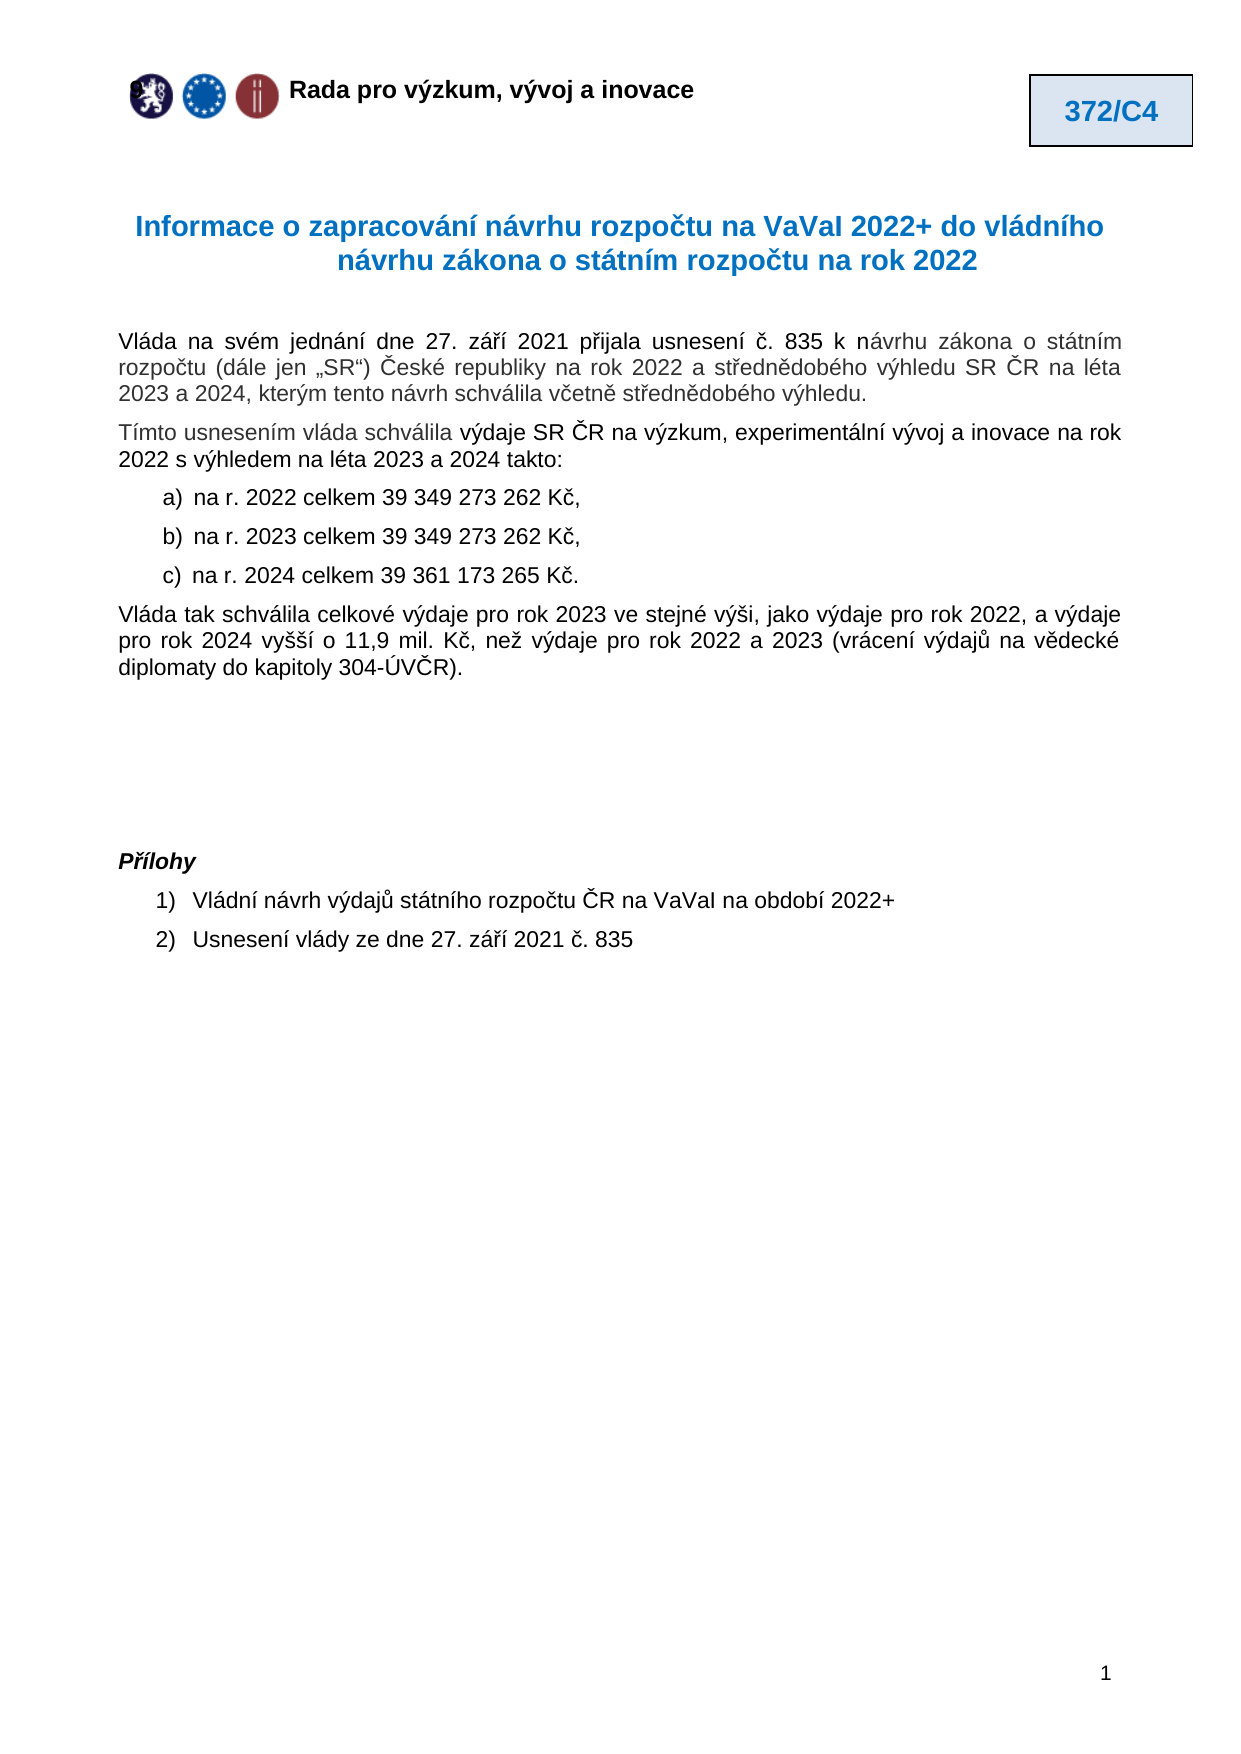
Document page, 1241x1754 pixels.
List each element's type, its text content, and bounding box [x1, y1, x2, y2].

text Vláda na svém jednání dne 27. září 2021 přijala usnesení č. 835 k návrhu zákona o státním rozpočtu (dále jen „SR“) České republiky na rok 2022 a střednědobého výhledu SR ČR na léta 2023 a 2024, kterým tento návrh schválila včetně střednědobého výhledu. [118, 328, 1122, 407]
text Vláda tak schválila celkové výdaje pro rok 2023 ve stejné výši, jako výdaje pro rok 2022, a výdaje pro rok 2024 vyšší o 11,9 mil. Kč, než výdaje pro rok 2022 a 2023 (vrácení výdajů na vědecké diplomaty do kapitoly 304-ÚVČR). [118, 601, 1122, 680]
list na r. 2023 celkem 39 349 273 262 Kč, [162, 523, 1122, 549]
text Tímto usnesením vláda schválila výdaje SR ČR na výzkum, experimentální vývoj a inovace na rok 2022 s výhledem na léta 2023 a 2024 takto: [118, 419, 1122, 472]
list Vládní návrh výdajů státního rozpočtu ČR na VaVaI na období 2022+ [155, 887, 1122, 913]
text Přílohy [118, 848, 1122, 874]
list na r. 2022 celkem 39 349 273 262 Kč, [162, 484, 1122, 511]
list Informace o zapracování návrhu rozpočtu na VaVaI 2022+ do vládního návrhu zákona o státním rozpočtu na rok 2022 [118, 209, 1122, 276]
list Usnesení vlády ze dne 27. září 2021 č. 835 [155, 926, 1122, 952]
picture [129, 73, 280, 120]
list na r. 2024 celkem 39 361 173 265 Kč. [150, 562, 1122, 588]
